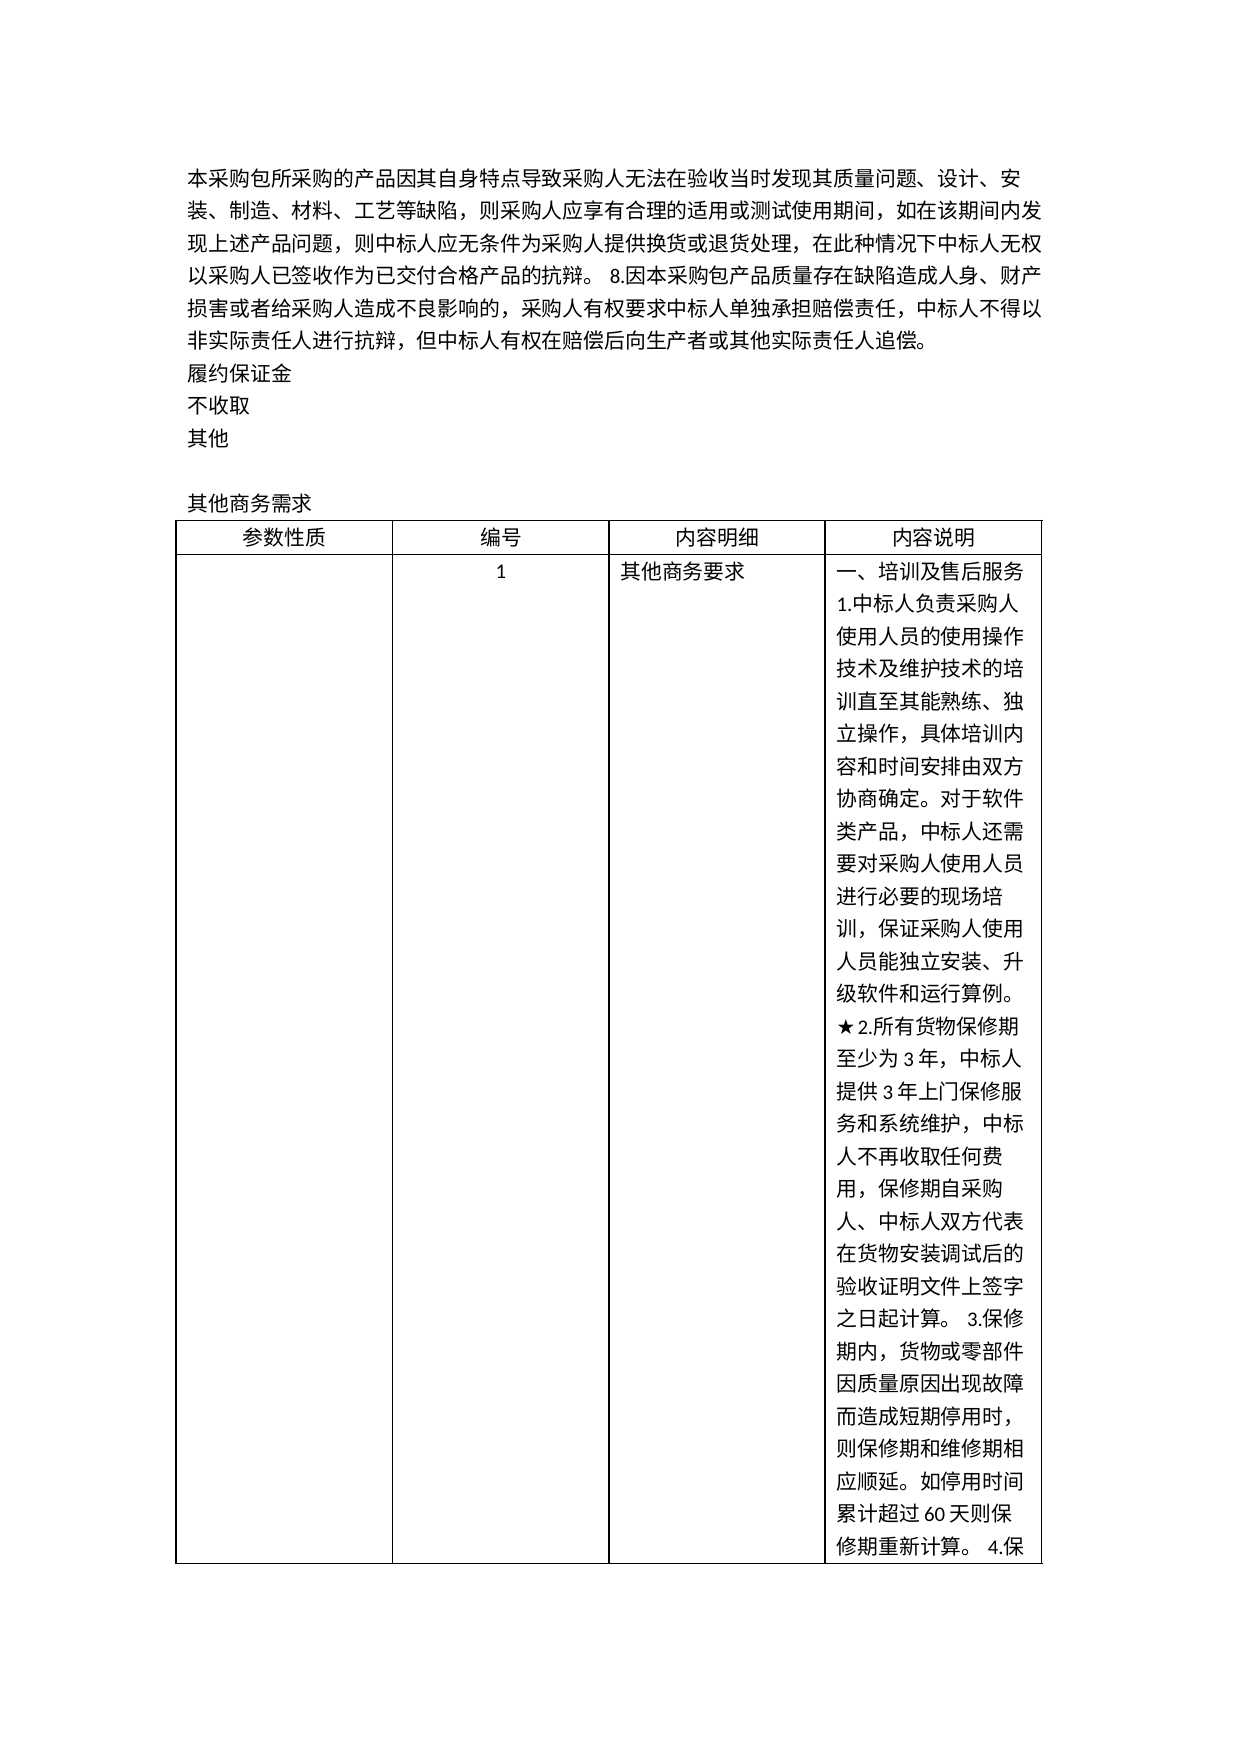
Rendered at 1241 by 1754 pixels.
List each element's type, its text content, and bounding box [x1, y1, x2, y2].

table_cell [826, 555, 1041, 1563]
table_header 参数性质 [177, 521, 392, 553]
table_header 编号 [393, 521, 608, 553]
table_cell [177, 555, 392, 1563]
table_cell 1 [393, 555, 608, 1563]
text 其他商务需求 [187, 487, 1053, 519]
table_header 内容明细 [610, 521, 824, 553]
table_header 内容说明 [826, 521, 1041, 553]
table_cell 其他商务要求 [610, 555, 824, 1563]
